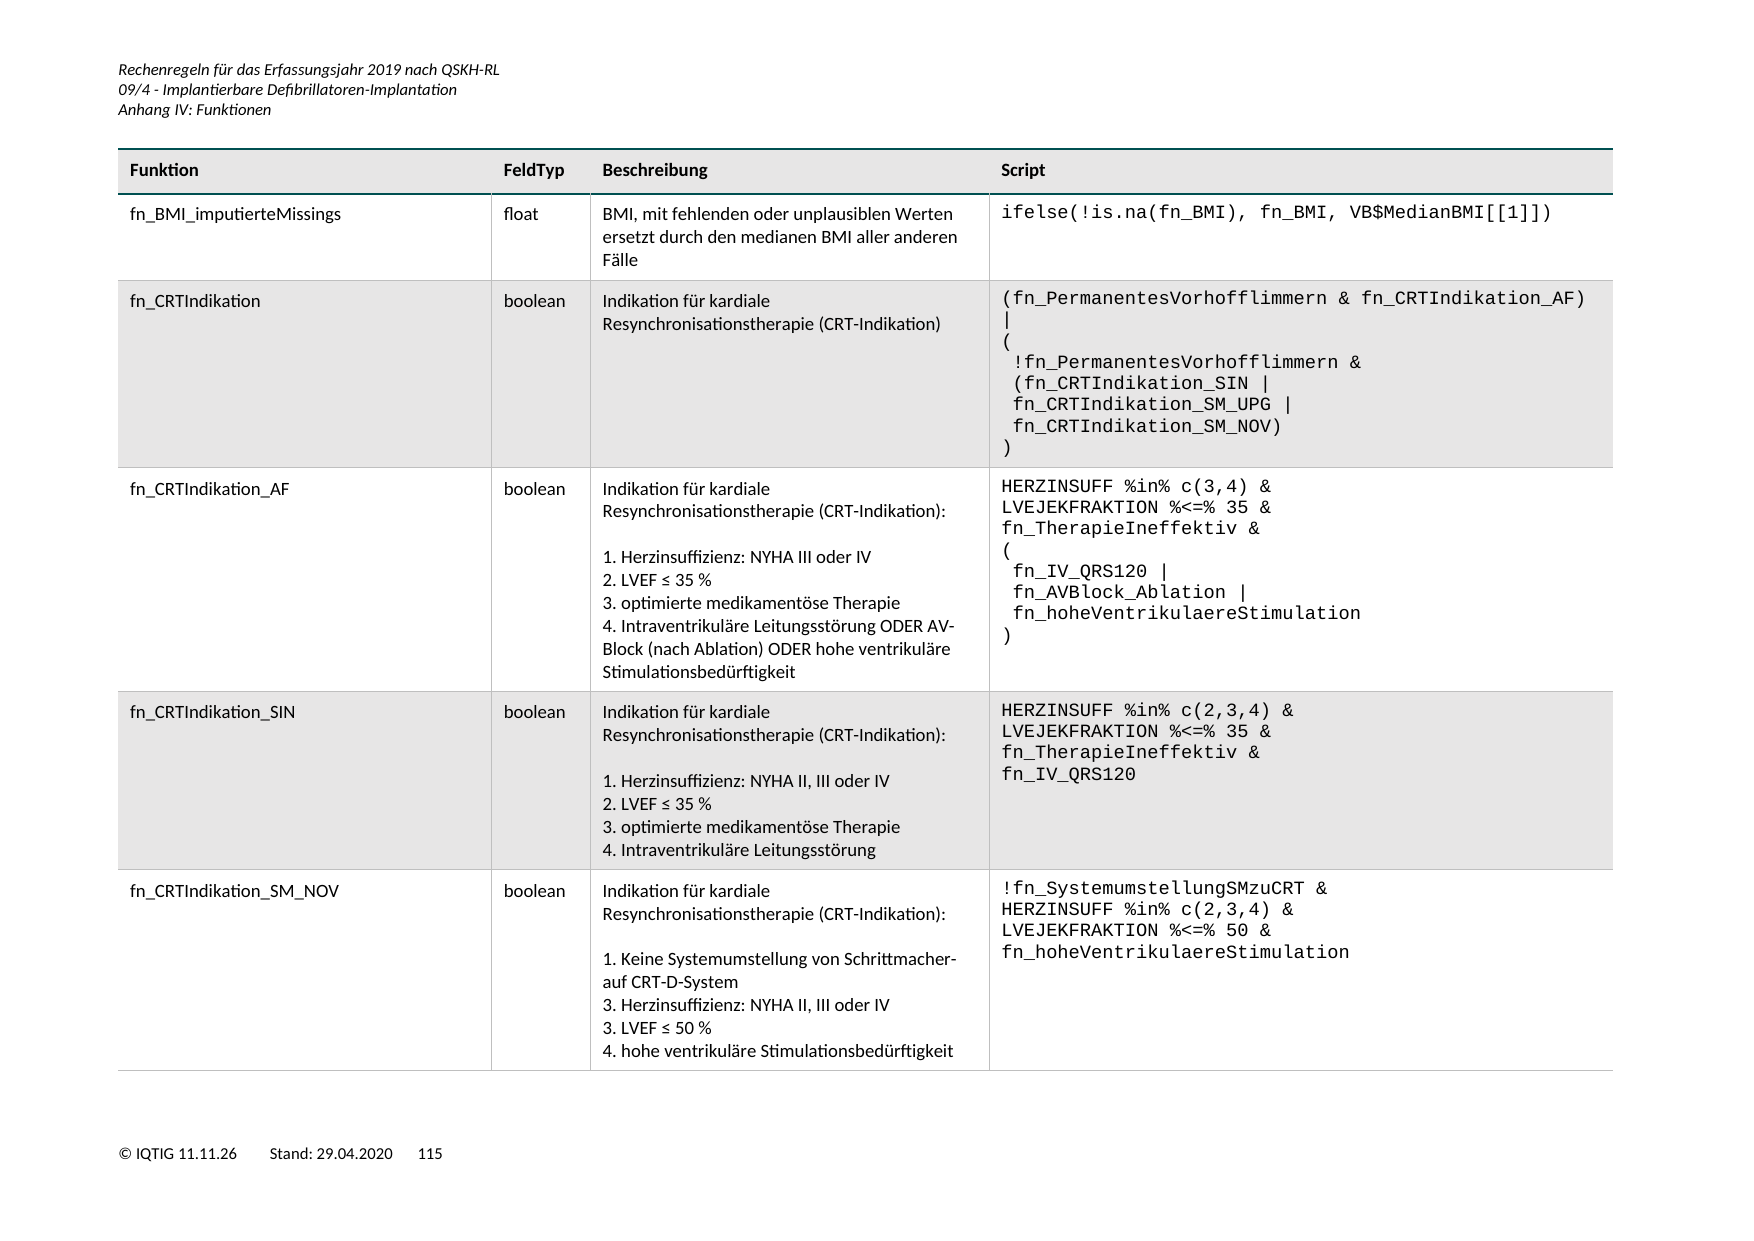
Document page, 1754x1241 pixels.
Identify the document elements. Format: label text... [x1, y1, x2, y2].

table_header Script [989, 150, 1613, 193]
table_cell fn_CRTIndikation_AF [118, 468, 491, 691]
table_cell HERZINSUFF %in% c(2,3,4) & LVEJEKFRAKTION %<=% 35 & fn_TherapieIneffektiv & fn_IV_QRS120 [990, 692, 1613, 869]
table_cell (fn_PermanentesVorhofflimmern & fn_CRTIndikation_AF) | ( !fn_PermanentesVorhofflimmern & (fn_CRTIndikation_SIN | fn_CRTIndikation_SM_UPG | fn_CRTIndikation_SM_NOV) ) [990, 281, 1613, 467]
table_header FeldTyp [492, 150, 591, 193]
table_header Beschreibung [591, 150, 989, 193]
table_cell fn_CRTIndikation_SIN [118, 692, 491, 869]
table_cell ifelse(!is.na(fn_BMI), fn_BMI, VB$MedianBMI[[1]]) [990, 195, 1613, 279]
table_cell BMI, mit fehlenden oder unplausiblen Werten ersetzt durch den medianen BMI aller anderen Fälle [591, 195, 989, 279]
table_cell boolean [492, 281, 590, 467]
table_cell HERZINSUFF %in% c(3,4) & LVEJEKFRAKTION %<=% 35 & fn_TherapieIneffektiv & ( fn_IV_QRS120 | fn_AVBlock_Ablation | fn_hoheVentrikulaereStimulation ) [990, 468, 1613, 691]
table_cell boolean [492, 468, 590, 691]
table_cell Indikation für kardiale Resynchronisationstherapie (CRT-Indikation): 1. Herzinsuffizienz: NYHA III oder IV 2. LVEF ≤ 35 % 3. optimierte medikamentöse Therapie 4. Intraventrikuläre Leitungsstörung ODER AV-Block (nach Ablation) ODER hohe ventrikuläre Stimulationsbedürftigkeit [591, 468, 989, 691]
table_cell Indikation für kardiale Resynchronisationstherapie (CRT-Indikation) [591, 281, 989, 467]
table_cell Indikation für kardiale Resynchronisationstherapie (CRT-Indikation): 1. Keine Systemumstellung von Schrittmacher- auf CRT-D-System 3. Herzinsuffizienz: NYHA II, III oder IV 3. LVEF ≤ 50 % 4. hohe ventrikuläre Stimulationsbedürftigkeit [591, 870, 989, 1070]
table_cell !fn_SystemumstellungSMzuCRT & HERZINSUFF %in% c(2,3,4) & LVEJEKFRAKTION %<=% 50 & fn_hoheVentrikulaereStimulation [990, 870, 1613, 1070]
table_header Funktion [118, 150, 492, 193]
table_cell boolean [492, 870, 590, 1070]
table_cell fn_CRTIndikation [118, 281, 491, 467]
table_cell boolean [492, 692, 590, 869]
table_cell float [492, 195, 590, 279]
table_cell Indikation für kardiale Resynchronisationstherapie (CRT-Indikation): 1. Herzinsuffizienz: NYHA II, III oder IV 2. LVEF ≤ 35 % 3. optimierte medikamentöse Therapie 4. Intraventrikuläre Leitungsstörung [591, 692, 989, 869]
table_cell fn_BMI_imputierteMissings [118, 195, 491, 279]
table_cell fn_CRTIndikation_SM_NOV [118, 870, 491, 1070]
